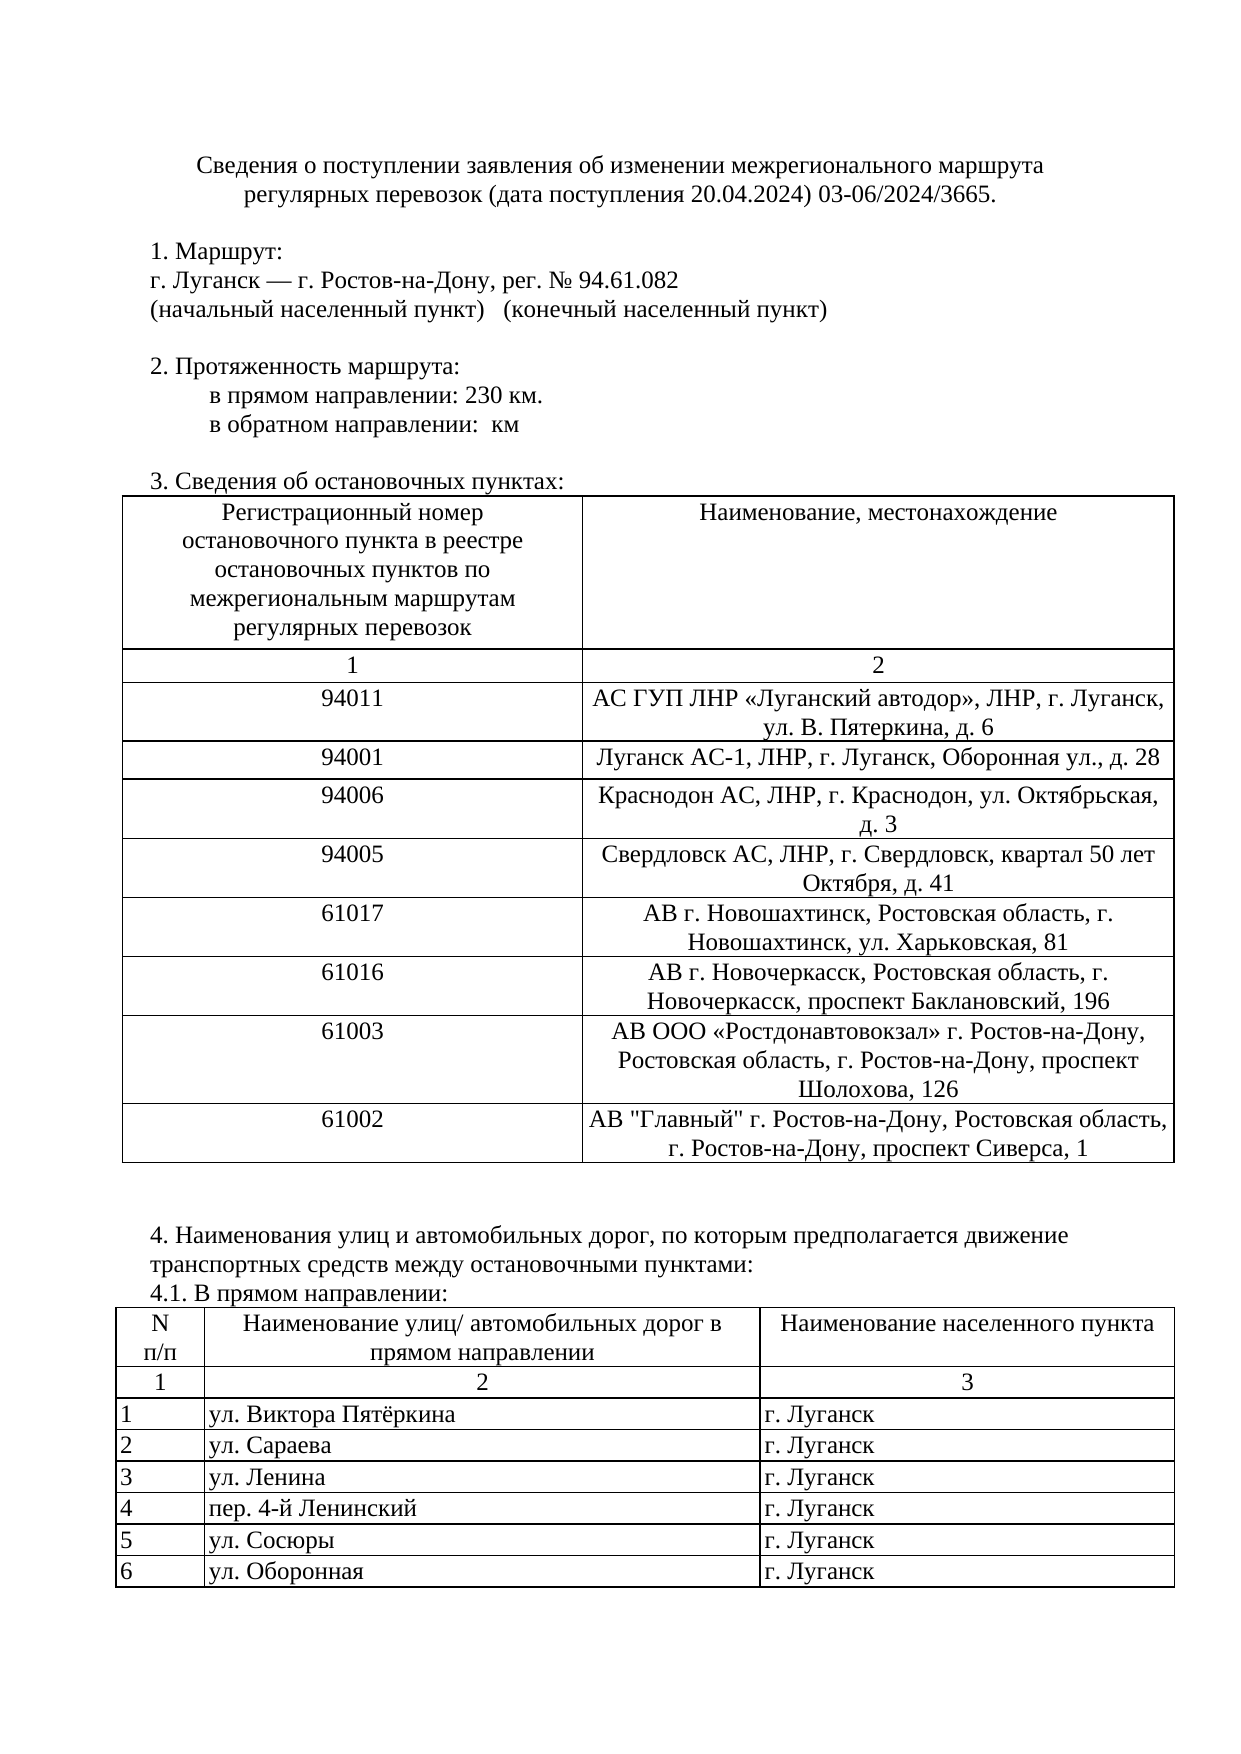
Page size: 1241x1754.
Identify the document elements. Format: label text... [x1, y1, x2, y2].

table_cell 61003 [123, 1016, 582, 1102]
table_cell 2 [205, 1367, 759, 1397]
table_cell г. Луганск [761, 1462, 1174, 1492]
table_cell ул. Виктора Пятёркина [205, 1399, 759, 1429]
table_cell 3 [117, 1462, 204, 1492]
table_header Регистрационный номер остановочного пункта в реестре остановочных пунктов по межрегиональным маршрутам регулярных перевозок [123, 497, 582, 648]
text (начальный населенный пункт) (конечный населенный пункт) [150, 294, 1090, 322]
table_cell 94006 [123, 780, 582, 837]
table_header Наименование населенного пункта [761, 1308, 1174, 1366]
table_cell 94005 [123, 839, 582, 896]
table_cell АВ г. Новочеркасск, Ростовская область, г. Новочеркасск, проспект Баклановский, 196 [583, 957, 1173, 1014]
table_cell 5 [117, 1525, 204, 1554]
table_cell 61016 [123, 957, 582, 1014]
table_cell ул. Ленина [205, 1462, 759, 1492]
table_cell АС ГУП ЛНР «Луганский автодор», ЛНР, г. Луганск, ул. В. Пятеркина, д. 6 [583, 683, 1173, 740]
text 1. Маршрут: [150, 236, 1090, 265]
table_cell Луганск АС-1, ЛНР, г. Луганск, Оборонная ул., д. 28 [583, 742, 1173, 778]
text в прямом направлении: 230 км. [150, 380, 1090, 409]
table_cell 1 [117, 1367, 204, 1397]
text в обратном направлении: км [150, 409, 1090, 437]
text 3. Сведения об остановочных пунктах: [150, 466, 1090, 495]
table_header Наименование улиц/ автомобильных дорог в прямом направлении [205, 1308, 759, 1366]
table_cell 3 [761, 1367, 1174, 1397]
table_cell г. Луганск [761, 1556, 1174, 1586]
table_cell 61002 [123, 1104, 582, 1161]
table_cell Краснодон АС, ЛНР, г. Краснодон, ул. Октябрьская, д. 3 [583, 780, 1173, 837]
table_cell 6 [117, 1556, 204, 1586]
table_cell ул. Сосюры [205, 1525, 759, 1554]
table_cell г. Луганск [761, 1525, 1174, 1554]
text 4.1. В прямом направлении: [150, 1278, 1090, 1307]
table_cell АВ ООО «Ростдонавтовокзал» г. Ростов-на-Дону, Ростовская область, г. Ростов-на-Дону, проспект Шолохова, 126 [583, 1016, 1173, 1102]
table_cell 94001 [123, 742, 582, 778]
text г. Луганск — г. Ростов-на-Дону, рег. № 94.61.082 [150, 265, 1090, 294]
table_cell АВ г. Новошахтинск, Ростовская область, г. Новошахтинск, ул. Харьковская, 81 [583, 898, 1173, 956]
text 2. Протяженность маршрута: [150, 351, 1090, 380]
table_cell ул. Оборонная [205, 1556, 759, 1586]
table_cell г. Луганск [761, 1493, 1174, 1523]
table_cell 1 [123, 650, 582, 681]
table_cell 94011 [123, 683, 582, 740]
table_cell 4 [117, 1493, 204, 1523]
table_cell г. Луганск [761, 1399, 1174, 1429]
table_cell 1 [117, 1399, 204, 1429]
table_cell 2 [583, 650, 1173, 681]
table_cell г. Луганск [761, 1430, 1174, 1460]
table_cell пер. 4-й Ленинский [205, 1493, 759, 1523]
table_cell АВ "Главный" г. Ростов-на-Дону, Ростовская область, г. Ростов-на-Дону, проспект Сиверса, 1 [583, 1104, 1173, 1161]
table_cell Свердловск АС, ЛНР, г. Свердловск, квартал 50 лет Октября, д. 41 [583, 839, 1173, 896]
table_cell ул. Сараева [205, 1430, 759, 1460]
text Сведения о поступлении заявления об изменении межрегионального маршрута регулярных перевозок (дата поступления 20.04.2024) 03-06/2024/3665. [150, 150, 1090, 207]
table_cell 2 [117, 1430, 204, 1460]
table_cell 61017 [123, 898, 582, 956]
table_header Наименование, местонахождение [583, 497, 1173, 648]
table_header N п/п [117, 1308, 204, 1366]
text 4. Наименования улиц и автомобильных дорог, по которым предполагается движение транспортных средств между остановочными пунктами: [150, 1221, 1090, 1278]
